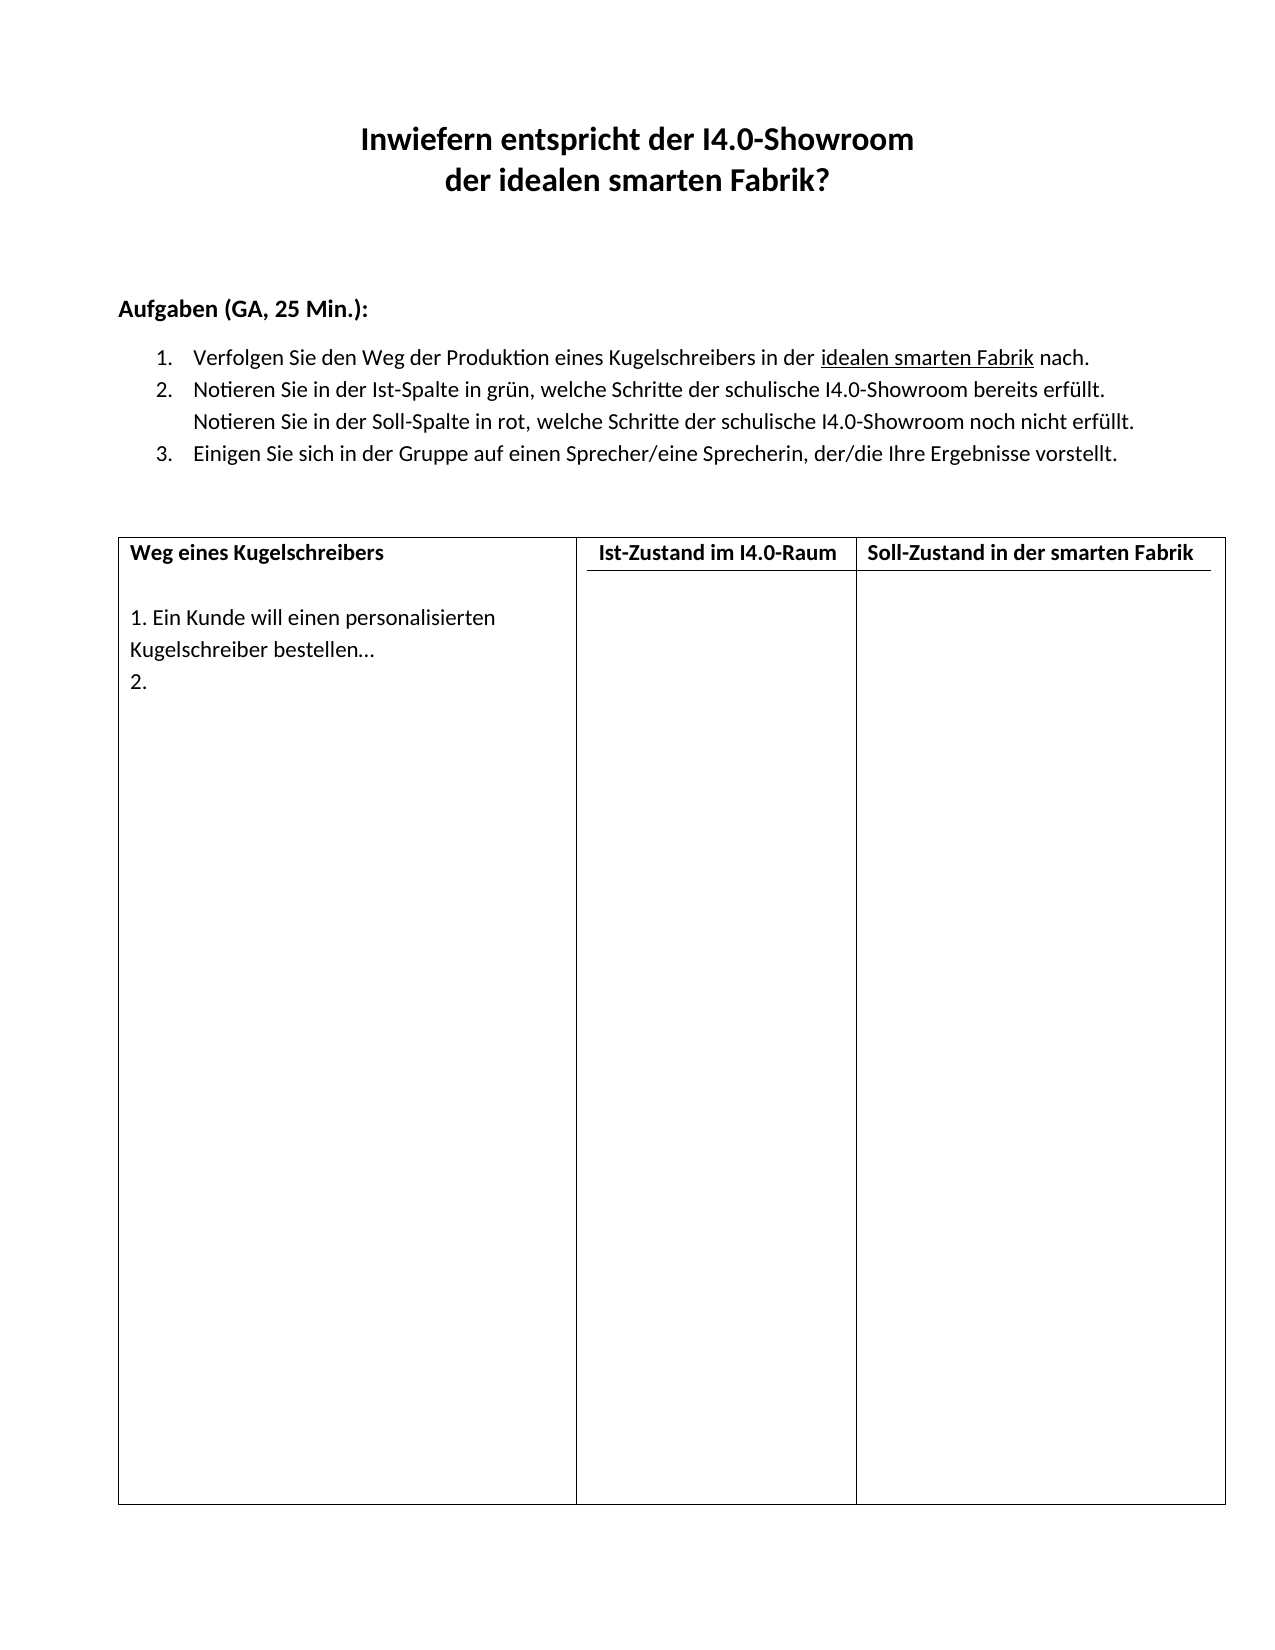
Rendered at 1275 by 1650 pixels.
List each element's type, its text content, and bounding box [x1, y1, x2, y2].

table_header [577, 538, 856, 1504]
list Notieren Sie in der Ist-Spalte in grün, welche Schritte der schulische I4.0-Showroom bereits erfüllt. [156, 375, 1157, 403]
table_header Weg eines Kugelschreibers 1. Ein Kunde will einen personalisierten Kugelschreiber bestellen… 2. [119, 538, 576, 1504]
list Einigen Sie sich in der Gruppe auf einen Sprecher/eine Sprecherin, der/die Ihre Ergebnisse vorstellt. [156, 439, 1157, 467]
text Aufgaben (GA, 25 Min.): [118, 293, 1157, 324]
text der idealen smarten Fabrik? [118, 159, 1157, 199]
text Inwiefern entspricht der I4.0-Showroom [118, 118, 1157, 159]
table_header [857, 538, 1225, 1504]
list Notieren Sie in der Soll-Spalte in rot, welche Schritte der schulische I4.0-Showroom noch nicht erfüllt. [193, 407, 1157, 435]
list Verfolgen Sie den Weg der Produktion eines Kugelschreibers in der idealen smarten Fabrik nach. [156, 343, 1157, 371]
